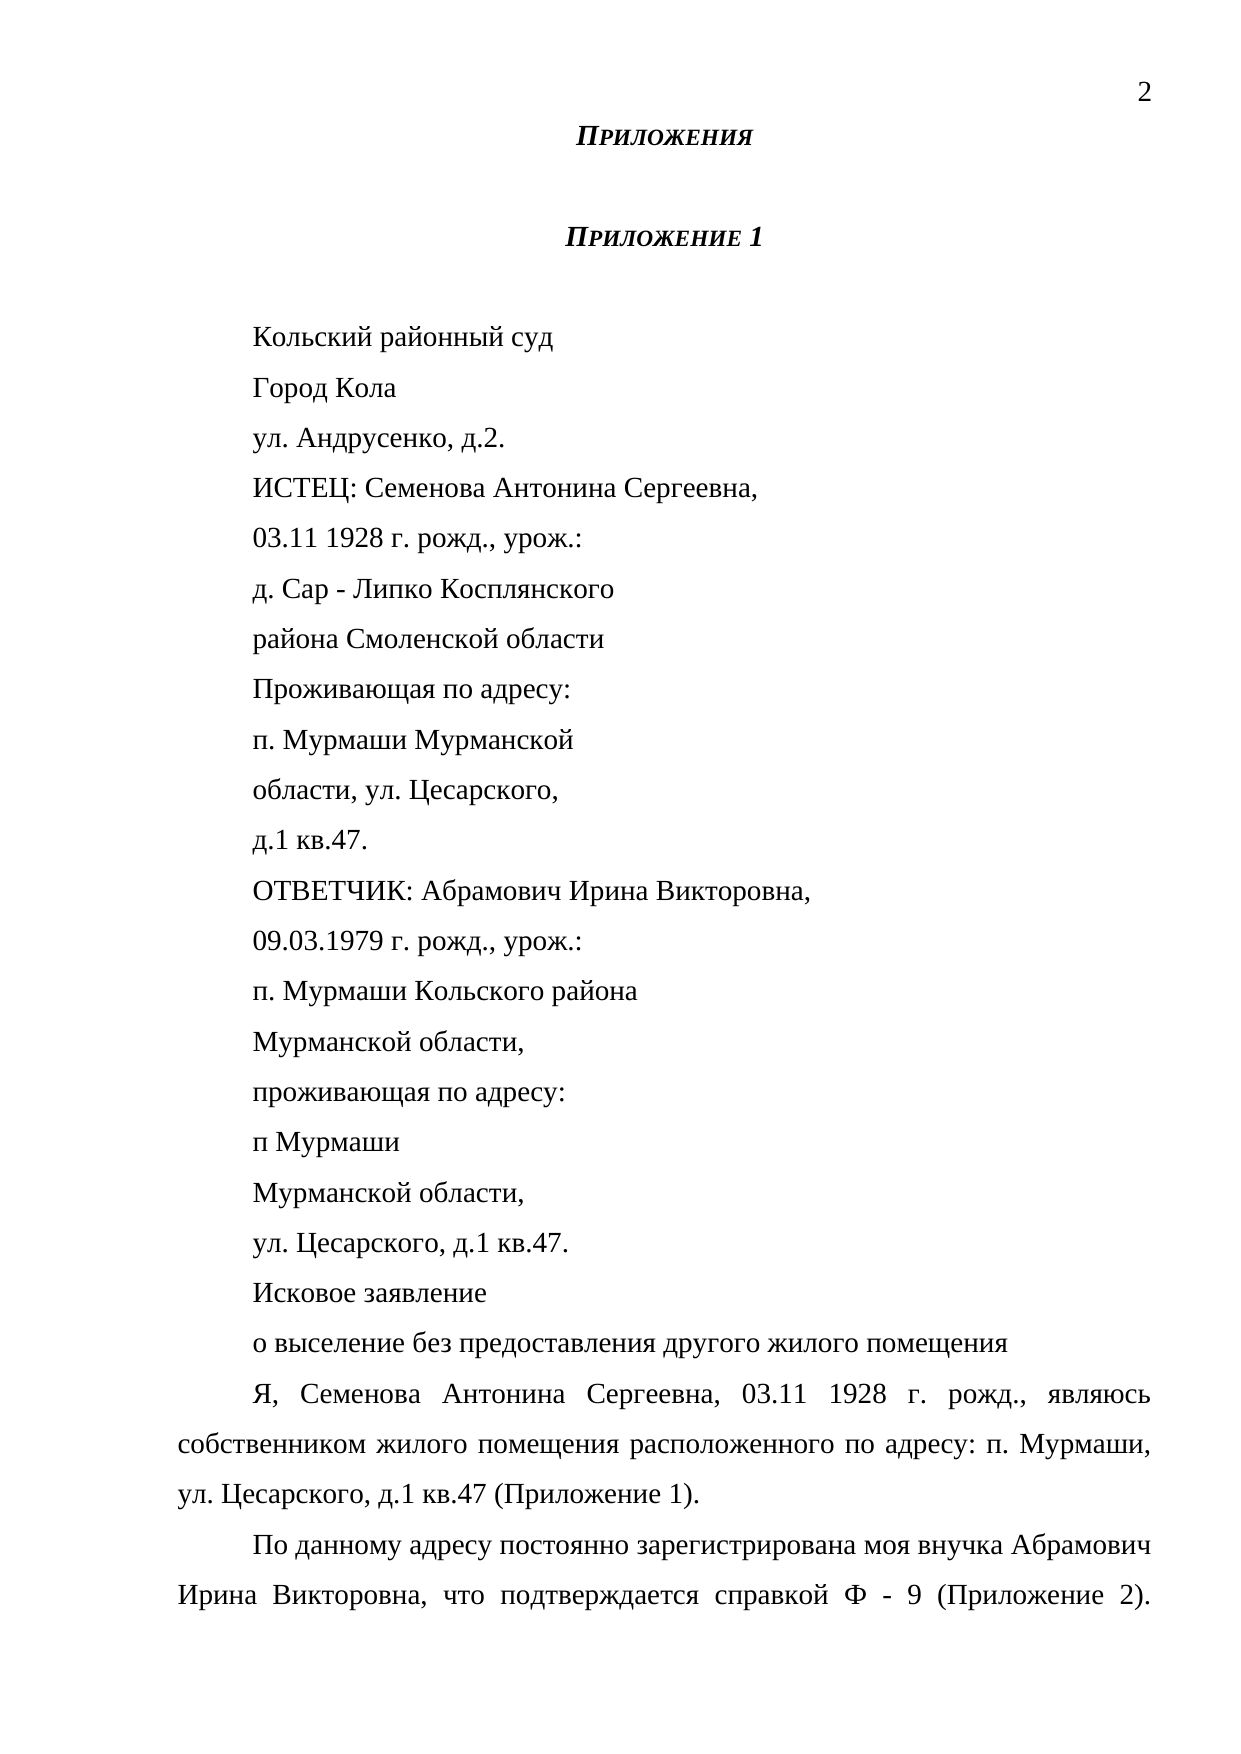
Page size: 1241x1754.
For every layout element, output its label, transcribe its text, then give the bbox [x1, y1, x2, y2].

text Исковое заявление [177, 1275, 1152, 1309]
text 03.11 1928 г. рожд., урож.: [177, 521, 1152, 554]
text Приложение 1 [177, 219, 1152, 252]
text п. Мурмаши Мурманской [177, 722, 1152, 755]
text района Смоленской области [177, 621, 1152, 655]
text д.1 кв.47. [177, 822, 1152, 856]
text области, ул. Цесарского, [177, 772, 1152, 806]
text 09.03.1979 г. рожд., урож.: [177, 923, 1152, 957]
text Город Кола [177, 370, 1152, 403]
text ОТВЕТЧИК: Абрамович Ирина Викторовна, [177, 873, 1152, 906]
text Мурманской области, [177, 1175, 1152, 1208]
text п Мурмаши [177, 1124, 1152, 1158]
text Кольский районный суд [177, 319, 1152, 353]
text д. Сар - Липко Косплянского [177, 571, 1152, 604]
text ул. Андрусенко, д.2. [177, 420, 1152, 453]
text ул. Цесарского, д.1 кв.47. [177, 1225, 1152, 1258]
text ИСТЕЦ: Семенова Антонина Сергеевна, [177, 470, 1152, 504]
subtitle Приложения [177, 118, 1152, 152]
text Я, Семенова Антонина Сергеевна, 03.11 1928 г. рожд., являюсь собственником жилого помещения расположенного по адресу: п. Мурмаши, ул. Цесарского, д.1 кв.47 (Приложение 1). [177, 1376, 1152, 1510]
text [177, 1527, 1152, 1611]
text п. Мурмаши Кольского района [177, 973, 1152, 1007]
text Проживающая по адресу: [177, 672, 1152, 705]
text Мурманской области, [177, 1024, 1152, 1057]
text проживающая по адресу: [177, 1074, 1152, 1108]
text о выселение без предоставления другого жилого помещения [177, 1326, 1152, 1359]
